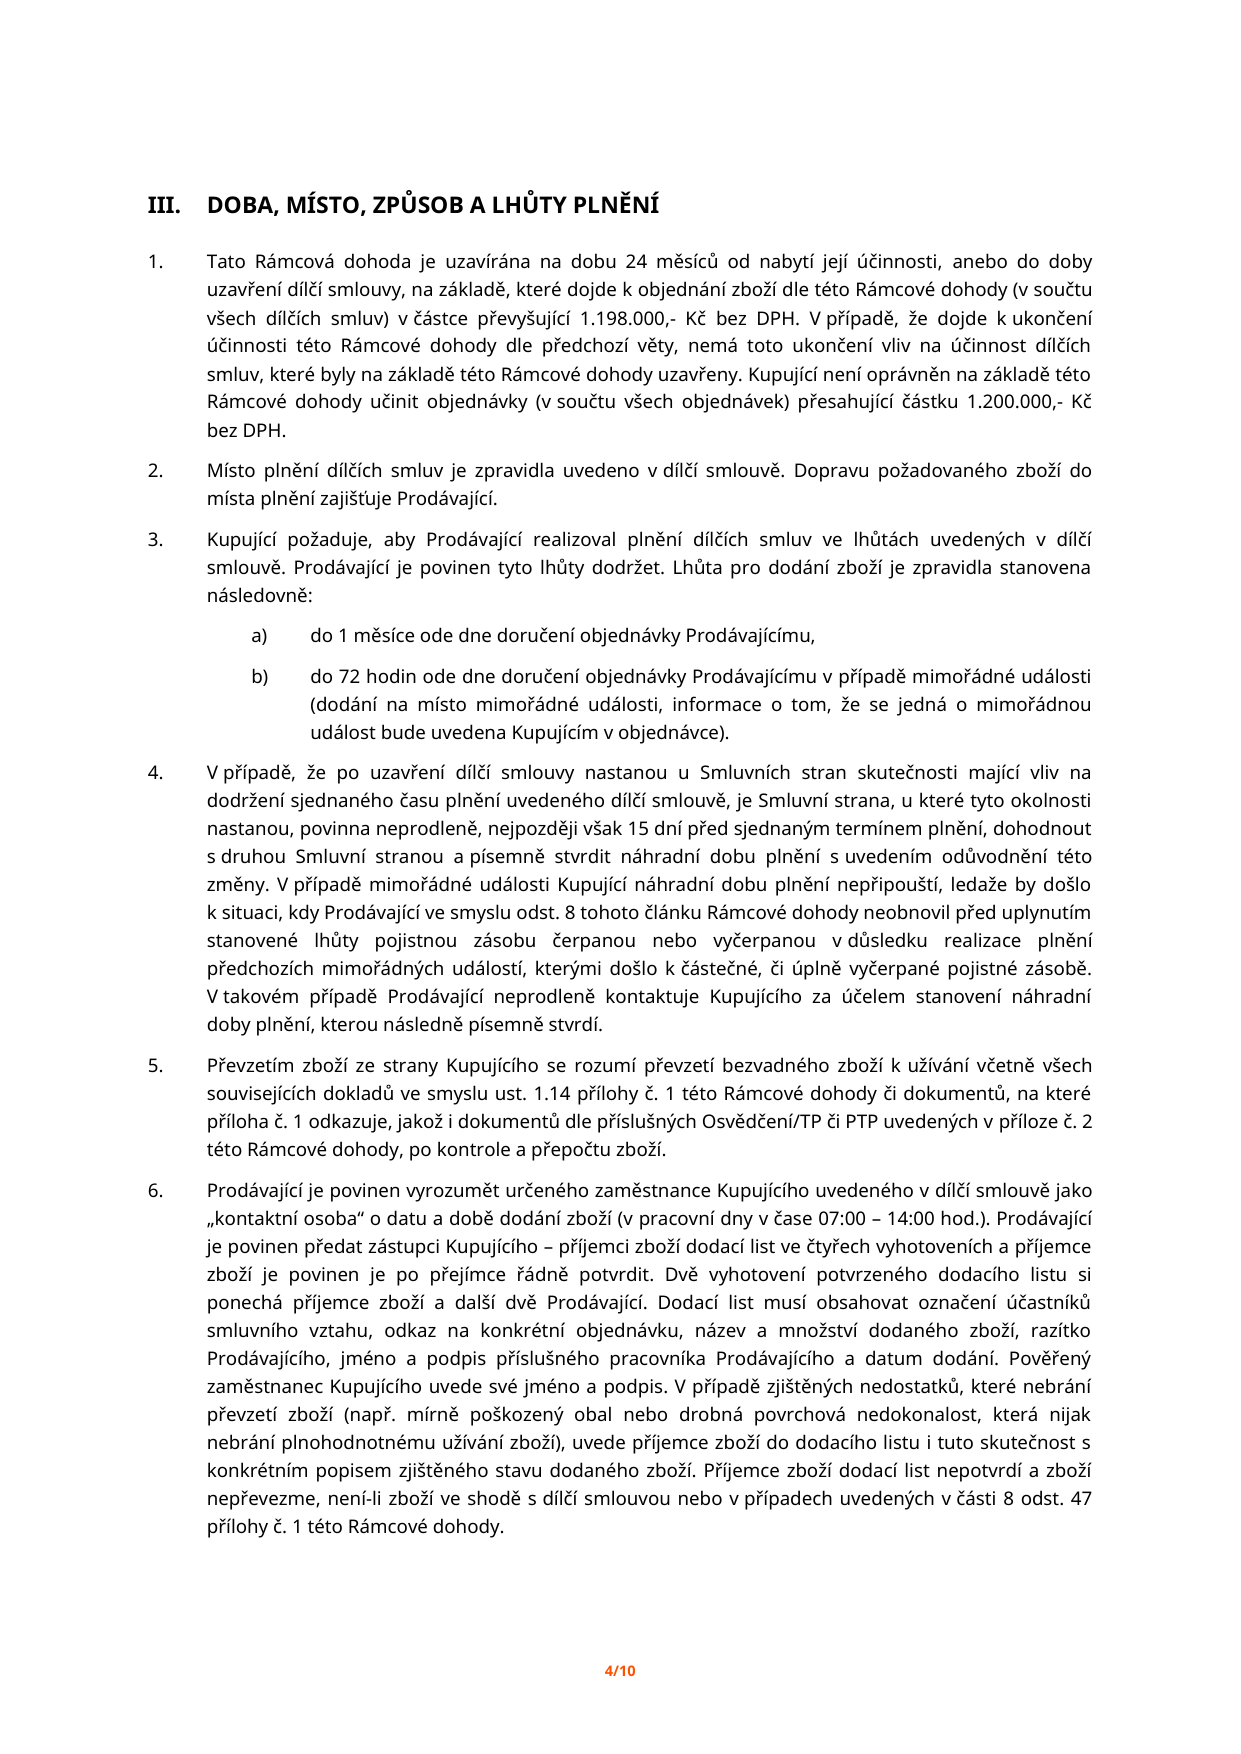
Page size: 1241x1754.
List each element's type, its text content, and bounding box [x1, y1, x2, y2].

text do 72 hodin ode dne doručení objednávky Prodávajícímu v případě mimořádné události (dodání na místo mimořádné události, informace o tom, že se jedná o mimořádnou událost bude uvedena Kupujícím v objednávce). [251, 663, 1093, 744]
text Kupující požaduje, aby Prodávající realizoval plnění dílčích smluv ve lhůtách uvedených v dílčí smlouvě. Prodávající je povinen tyto lhůty dodržet. Lhůta pro dodání zboží je zpravidla stanovena následovně: [148, 526, 1093, 607]
text V případě, že po uzavření dílčí smlouvy nastanou u Smluvních stran skutečnosti mající vliv na dodržení sjednaného času plnění uvedeného dílčí smlouvě, je Smluvní strana, u které tyto okolnosti nastanou, povinna neprodleně, nejpozději však 15 dní před sjednaným termínem plnění, dohodnout s druhou Smluvní stranou a písemně stvrdit náhradní dobu plnění s uvedením odůvodnění této změny. V případě mimořádné události Kupující náhradní dobu plnění nepřipouští, ledaže by došlo k situaci, kdy Prodávající ve smyslu odst. 8 tohoto článku Rámcové dohody neobnovil před uplynutím stanovené lhůty pojistnou zásobu čerpanou nebo vyčerpanou v důsledku realizace plnění předchozích mimořádných událostí, kterými došlo k částečné, či úplně vyčerpané pojistné zásobě. V takovém případě Prodávající neprodleně kontaktuje Kupujícího za účelem stanovení náhradní doby plnění, kterou následně písemně stvrdí. [148, 759, 1093, 1037]
text Prodávající je povinen vyrozumět určeného zaměstnance Kupujícího uvedeného v dílčí smlouvě jako „kontaktní osoba“ o datu a době dodání zboží (v pracovní dny v čase 07:00 – 14:00 hod.). Prodávající je povinen předat zástupci Kupujícího – příjemci zboží dodací list ve čtyřech vyhotoveních a příjemce zboží je povinen je po přejímce řádně potvrdit. Dvě vyhotovení potvrzeného dodacího listu si ponechá příjemce zboží a další dvě Prodávající. Dodací list musí obsahovat označení účastníků smluvního vztahu, odkaz na konkrétní objednávku, název a množství dodaného zboží, razítko Prodávajícího, jméno a podpis příslušného pracovníka Prodávajícího a datum dodání. Pověřený zaměstnanec Kupujícího uvede své jméno a podpis. V případě zjištěných nedostatků, které nebrání převzetí zboží (např. mírně poškozený obal nebo drobná povrchová nedokonalost, která nijak nebrání plnohodnotnému užívání zboží), uvede příjemce zboží do dodacího listu i tuto skutečnost s konkrétním popisem zjištěného stavu dodaného zboží. Příjemce zboží dodací list nepotvrdí a zboží nepřevezme, není-li zboží ve shodě s dílčí smlouvou nebo v případech uvedených v části 8 odst. 47 přílohy č. 1 této Rámcové dohody. [148, 1177, 1093, 1539]
text DOBA, MÍSTO, ZPŮSOB A LHŮTY PLNĚNÍ [148, 189, 1093, 221]
list Místo plnění dílčích smluv je zpravidla uvedeno v dílčí smlouvě. Dopravu požadovaného zboží do místa plnění zajišťuje Prodávající. [148, 457, 1093, 511]
text Převzetím zboží ze strany Kupujícího se rozumí převzetí bezvadného zboží k užívání včetně všech souvisejících dokladů ve smyslu ust. 1.14 přílohy č. 1 této Rámcové dohody či dokumentů, na které příloha č. 1 odkazuje, jakož i dokumentů dle příslušných Osvědčení/TP či PTP uvedených v příloze č. 2 této Rámcové dohody, po kontrole a přepočtu zboží. [148, 1052, 1093, 1162]
list Tato Rámcová dohoda je uzavírána na dobu 24 měsíců od nabytí její účinnosti, anebo do doby uzavření dílčí smlouvy, na základě, které dojde k objednání zboží dle této Rámcové dohody (v součtu všech dílčích smluv) v částce převyšující 1.198.000,- Kč bez DPH. V případě, že dojde k ukončení účinnosti této Rámcové dohody dle předchozí věty, nemá toto ukončení vliv na účinnost dílčích smluv, které byly na základě této Rámcové dohody uzavřeny. Kupující není oprávněn na základě této Rámcové dohody učinit objednávky (v součtu všech objednávek) přesahující částku 1.200.000,- Kč bez DPH. [148, 249, 1093, 442]
text do 1 měsíce ode dne doručení objednávky Prodávajícímu, [251, 622, 1093, 648]
